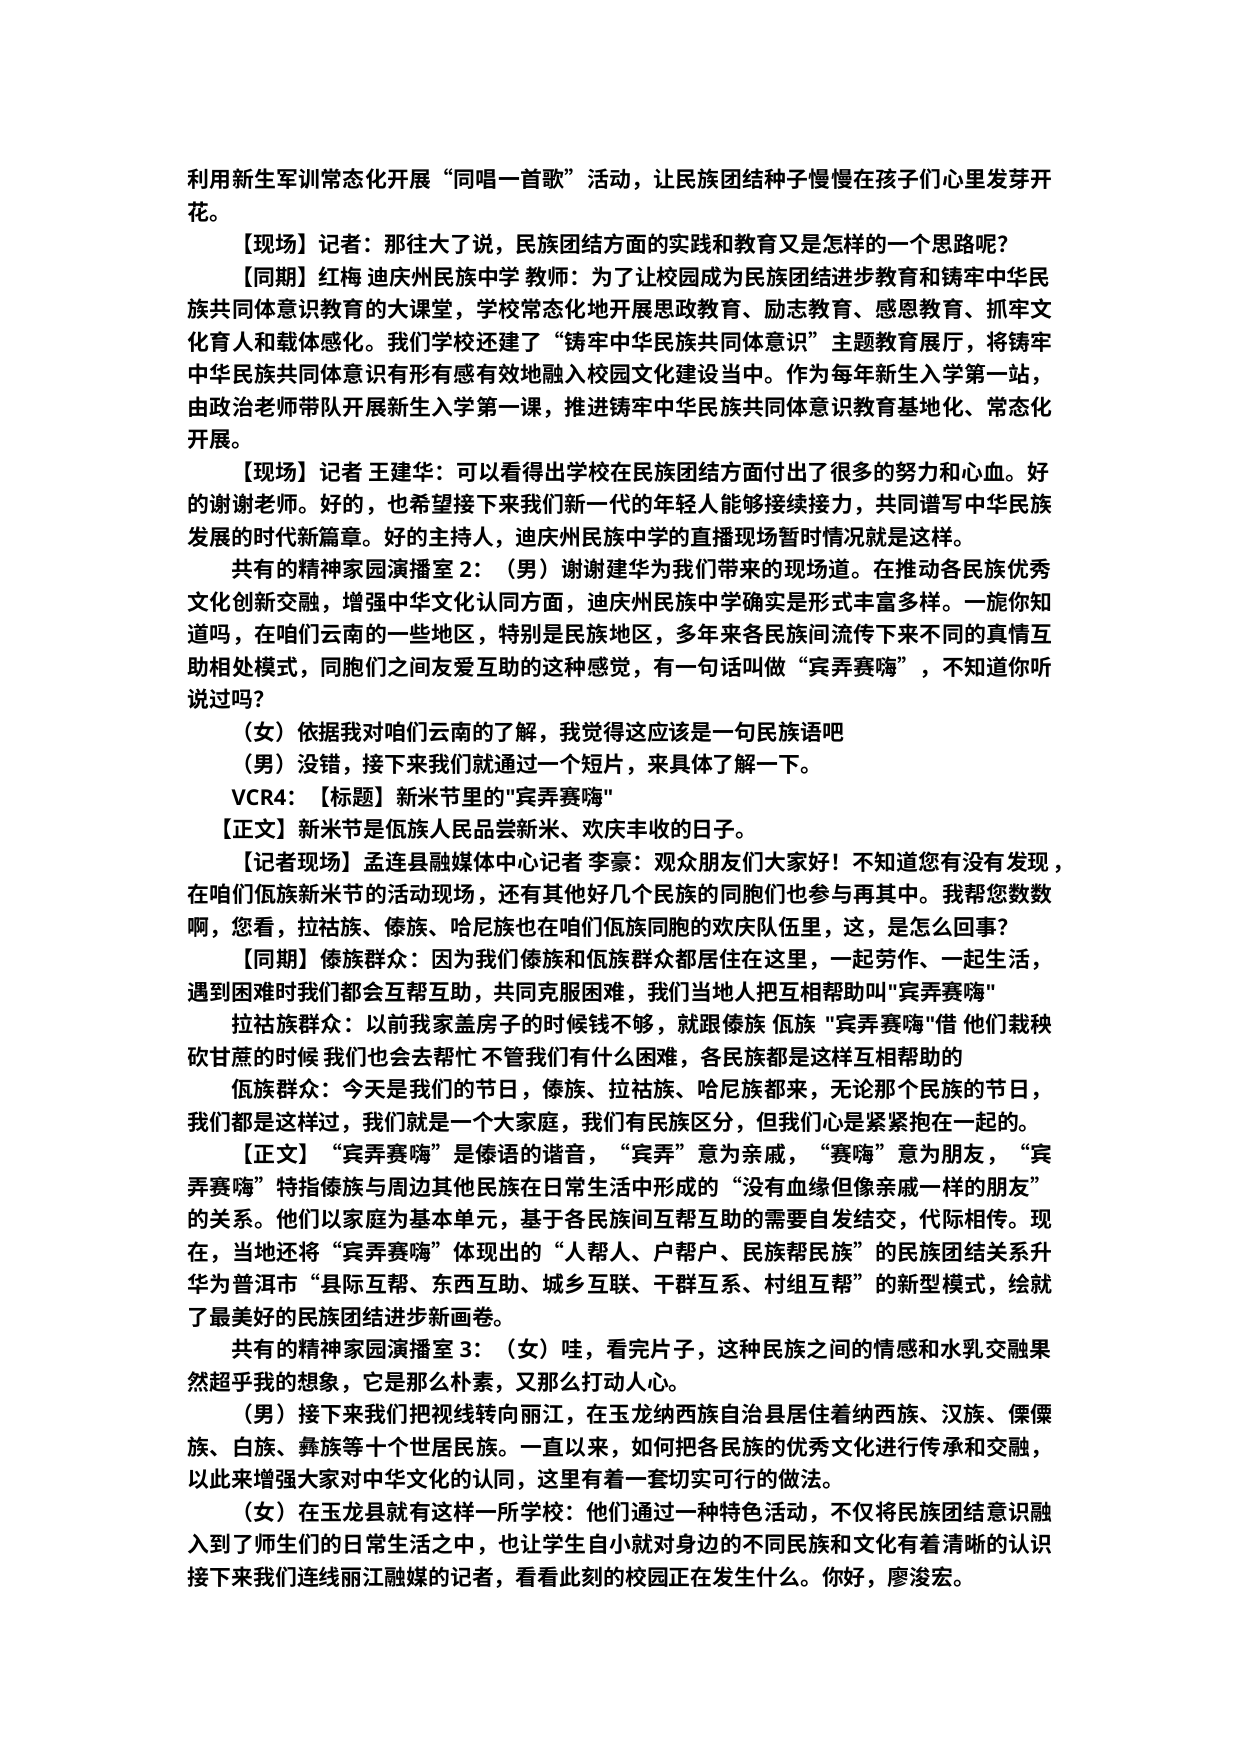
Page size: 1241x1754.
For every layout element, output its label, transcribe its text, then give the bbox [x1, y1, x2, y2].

text VCR4：【标题】新米节里的"宾弄赛嗨" [187, 779, 1053, 812]
text 佤族群众：今天是我们的节日，傣族、拉祜族、哈尼族都来，无论那个民族的节日，我们都是这样过，我们就是一个大家庭，我们有民族区分，但我们心是紧紧抱在一起的。 [187, 1072, 1053, 1137]
text 拉祜族群众：以前我家盖房子的时候钱不够，就跟傣族 佤族 "宾弄赛嗨"借 他们栽秧 砍甘蔗的时候 我们也会去帮忙 不管我们有什么困难，各民族都是这样互相帮助的 [187, 1007, 1053, 1072]
text 【现场】记者 王建华：可以看得出学校在民族团结方面付出了很多的努力和心血。好的谢谢老师。好的，也希望接下来我们新一代的年轻人能够接续接力，共同谱写中华民族发展的时代新篇章。好的主持人，迪庆州民族中学的直播现场暂时情况就是这样。 [187, 454, 1053, 552]
text （男）没错，接下来我们就通过一个短片，来具体了解一下。 [187, 747, 1053, 779]
text 【同期】傣族群众：因为我们傣族和佤族群众都居住在这里，一起劳作、一起生活，遇到困难时我们都会互帮互助，共同克服困难，我们当地人把互相帮助叫"宾弄赛嗨" [187, 942, 1053, 1007]
text 【正文】“宾弄赛嗨”是傣语的谐音，“宾弄”意为亲戚，“赛嗨”意为朋友，“宾弄赛嗨”特指傣族与周边其他民族在日常生活中形成的“没有血缘但像亲戚一样的朋友”的关系。他们以家庭为基本单元，基于各民族间互帮互助的需要自发结交，代际相传。现在，当地还将“宾弄赛嗨”体现出的“人帮人、户帮户、民族帮民族”的民族团结关系升华为普洱市“县际互帮、东西互助、城乡互联、干群互系、村组互帮”的新型模式，绘就了最美好的民族团结进步新画卷。 [187, 1137, 1053, 1332]
text 【正文】新米节是佤族人民品尝新米、欢庆丰收的日子。 [187, 812, 1053, 844]
text （女）在玉龙县就有这样一所学校：他们通过一种特色活动，不仅将民族团结意识融入到了师生们的日常生活之中，也让学生自小就对身边的不同民族和文化有着清晰的认识。接下来我们连线丽江融媒的记者，看看此刻的校园正在发生什么。你好，廖浚宏。 [187, 1494, 1053, 1592]
text 共有的精神家园演播室3：（女）哇，看完片子，这种民族之间的情感和水乳交融果然超乎我的想象，它是那么朴素，又那么打动人心。 [187, 1332, 1053, 1397]
text （男）接下来我们把视线转向丽江，在玉龙纳西族自治县居住着纳西族、汉族、傈僳族、白族、彝族等十个世居民族。一直以来，如何把各民族的优秀文化进行传承和交融，以此来增强大家对中华文化的认同，这里有着一套切实可行的做法。 [187, 1397, 1053, 1494]
text 【现场】记者：那往大了说，民族团结方面的实践和教育又是怎样的一个思路呢？ [187, 227, 1053, 259]
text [187, 162, 1053, 227]
text 【记者现场】孟连县融媒体中心记者 李豪：观众朋友们大家好！不知道您有没有发现，在咱们佤族新米节的活动现场，还有其他好几个民族的同胞们也参与再其中。我帮您数数啊，您看，拉祜族、傣族、哈尼族也在咱们佤族同胞的欢庆队伍里，这，是怎么回事？ [187, 844, 1053, 942]
text 【同期】红梅 迪庆州民族中学 教师：为了让校园成为民族团结进步教育和铸牢中华民族共同体意识教育的大课堂，学校常态化地开展思政教育、励志教育、感恩教育、抓牢文化育人和载体感化。我们学校还建了“铸牢中华民族共同体意识”主题教育展厅，将铸牢中华民族共同体意识有形有感有效地融入校园文化建设当中。作为每年新生入学第一站，由政治老师带队开展新生入学第一课，推进铸牢中华民族共同体意识教育基地化、常态化开展。 [187, 259, 1053, 454]
text 共有的精神家园演播室2：（男）谢谢建华为我们带来的现场道。在推动各民族优秀文化创新交融，增强中华文化认同方面，迪庆州民族中学确实是形式丰富多样。一旎你知道吗，在咱们云南的一些地区，特别是民族地区，多年来各民族间流传下来不同的真情互助相处模式，同胞们之间友爱互助的这种感觉，有一句话叫做“宾弄赛嗨”，不知道你听说过吗？ [187, 552, 1053, 714]
text （女）依据我对咱们云南的了解，我觉得这应该是一句民族语吧 [187, 714, 1053, 747]
